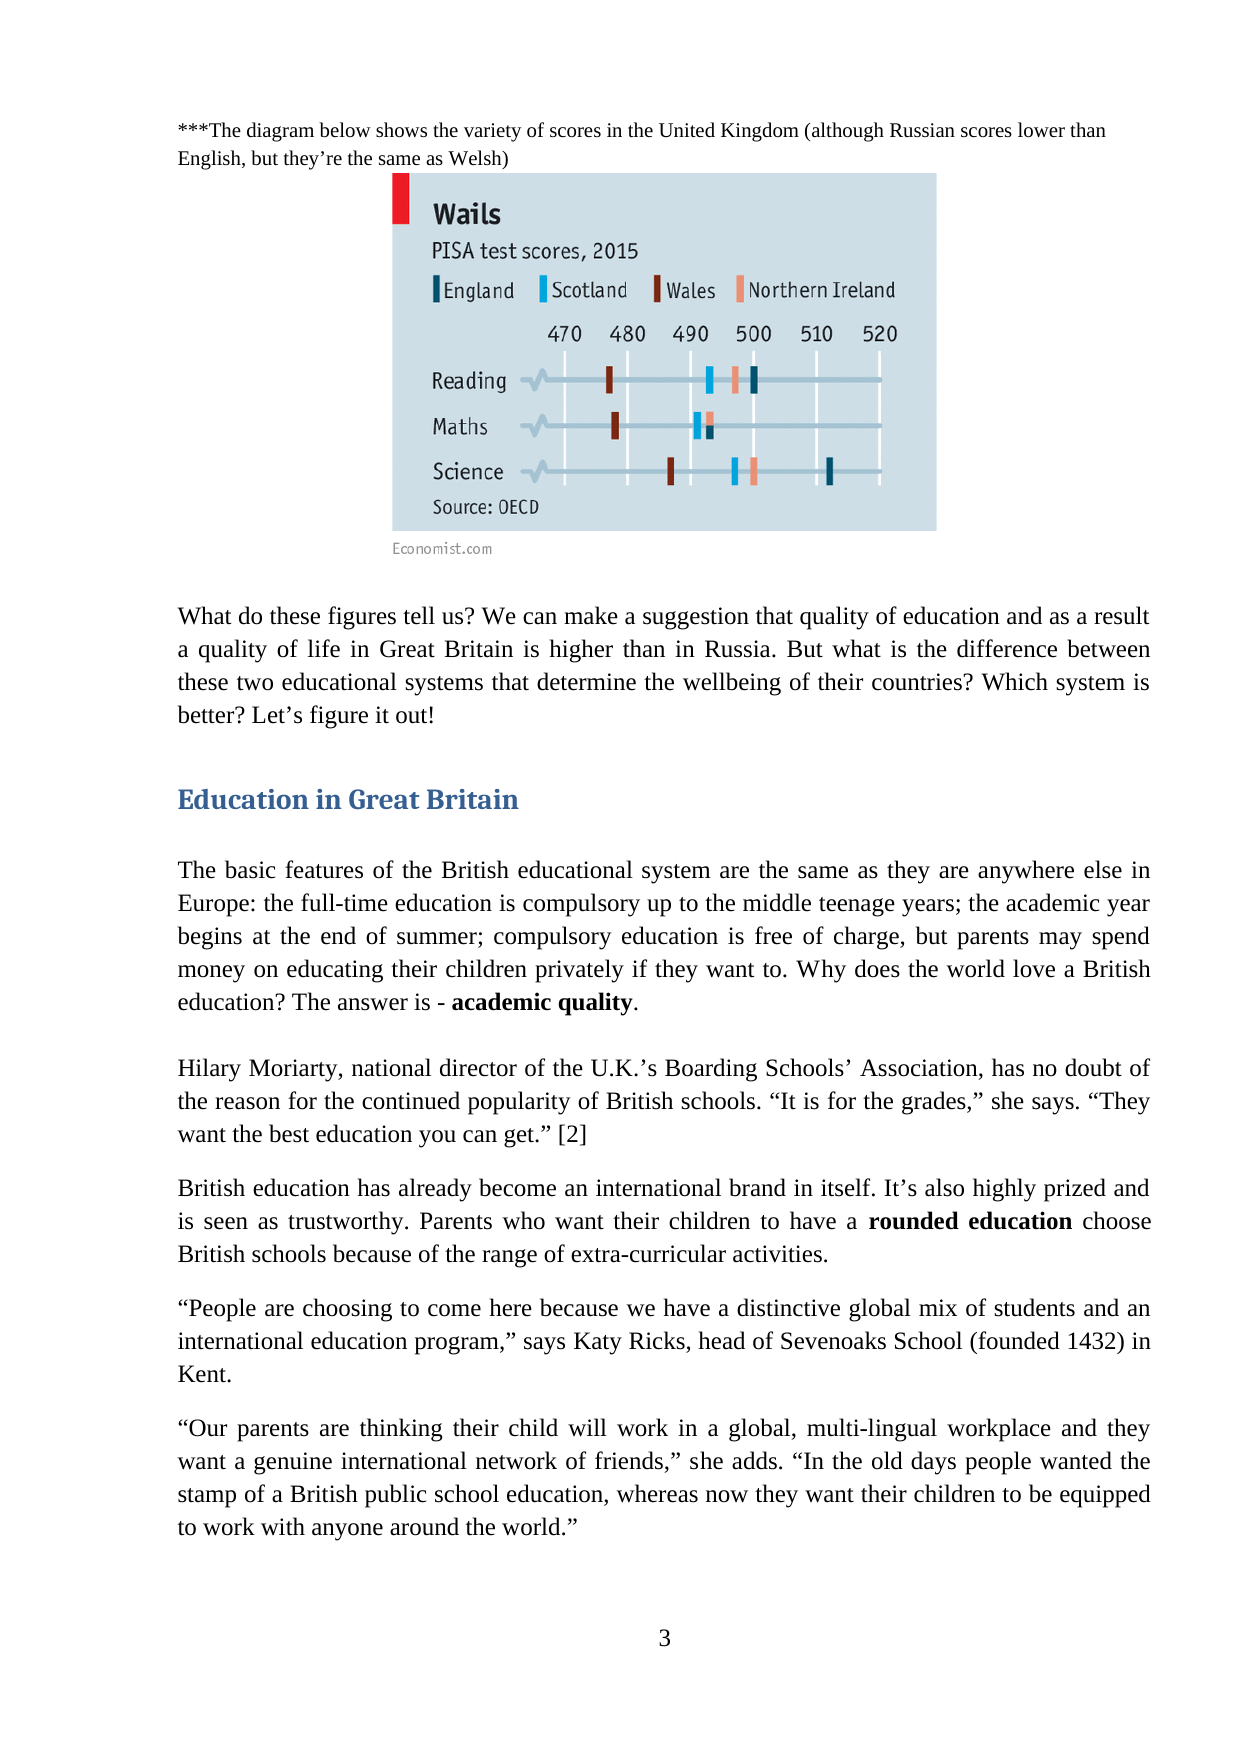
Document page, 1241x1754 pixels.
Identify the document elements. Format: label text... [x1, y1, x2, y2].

text “People are choosing to come here because we have a distinctive global mix of students and an international education program,” says Katy Ricks, head of Sevenoaks School (founded 1432) in Kent. [177, 1293, 1152, 1388]
text What do these figures tell us? We can make a suggestion that quality of education and as a result a quality of life in Great Britain is higher than in Russia. But what is the difference between these two educational systems that determine the wellbeing of their countries? Which system is better? Let’s figure it out! [177, 601, 1152, 729]
text Hilary Moriarty, national director of the U.K.’s Boarding Schools’ Association, has no doubt of the reason for the continued popularity of British schools. “It is for the grades,” she says. “They want the best education you can get.” [2] [177, 1053, 1152, 1148]
text ***The diagram below shows the variety of scores in the United Kingdom (although Russian scores lower than English, but they’re the same as Welsh) [177, 118, 1152, 170]
subtitle Education in Great Britain [177, 783, 1152, 817]
text The basic features of the British educational system are the same as they are anywhere else in Europe: the full-time education is compulsory up to the middle teenage years; the academic year begins at the end of summer; compulsory education is free of charge, but parents may spend money on educating their children privately if they want to. Why does the world love a British education? The answer is - academic quality. [177, 855, 1152, 1016]
text British education has already become an international brand in itself. It’s also highly prized and is seen as trustworthy. Parents who want their children to have a rounded education choose British schools because of the range of extra-curricular activities. [177, 1173, 1152, 1268]
text “Our parents are thinking their child will work in a global, multi-lingual workplace and they want a genuine international network of friends,” she adds. “In the old days people wanted the stamp of a British public school education, whereas now they want their children to be equipped to work with anyone around the world.” [177, 1413, 1152, 1541]
picture [392, 173, 937, 564]
